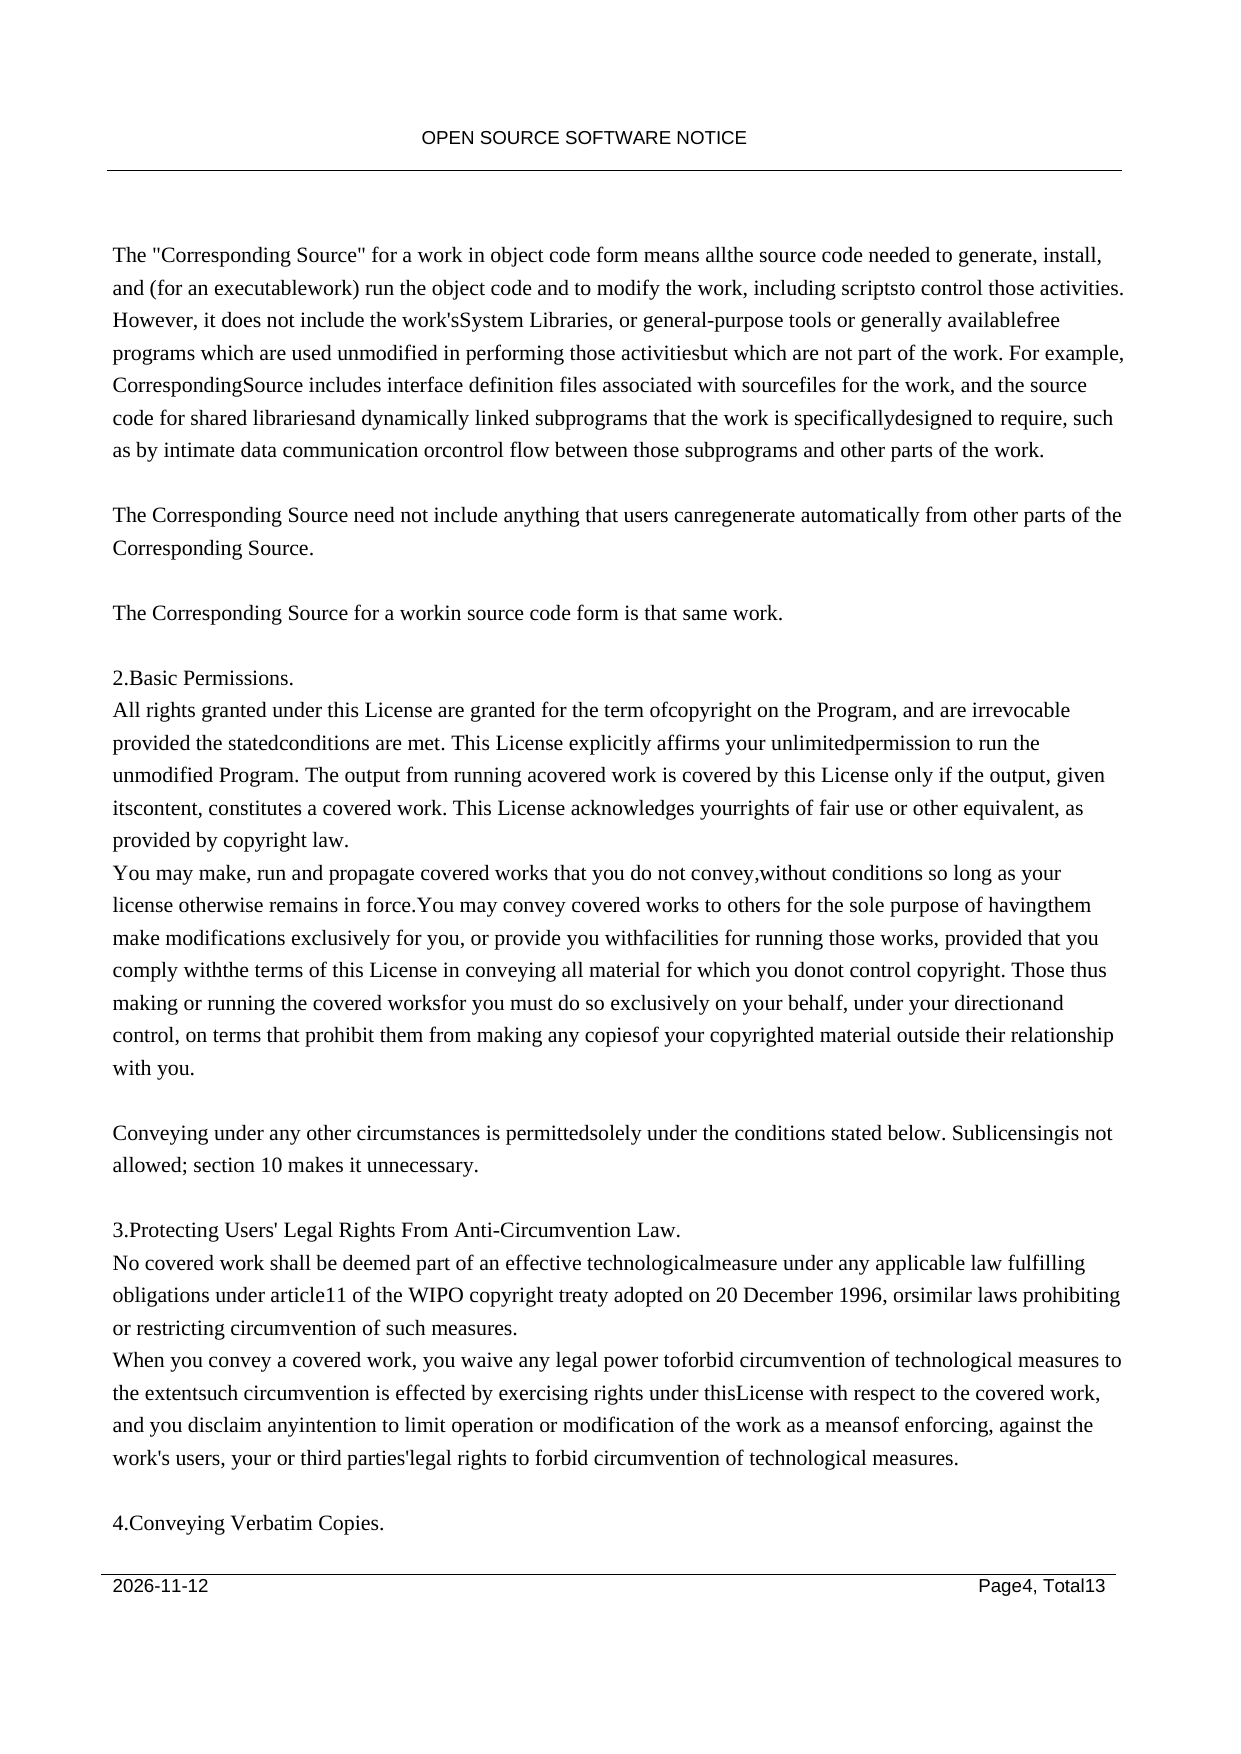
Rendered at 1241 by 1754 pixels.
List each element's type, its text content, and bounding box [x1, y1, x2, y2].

text The Corresponding Source for a workin source code form is that same work. [112, 596, 1128, 629]
text Conveying under any other circumstances is permittedsolely under the conditions stated below. Sublicensingis not allowed; section 10 makes it unnecessary. [112, 1116, 1128, 1181]
text All rights granted under this License are granted for the term ofcopyright on the Program, and are irrevocable provided the statedconditions are met. This License explicitly affirms your unlimitedpermission to run the unmodified Program. The output from running acovered work is covered by this License only if the output, given itscontent, constitutes a covered work. This License acknowledges yourrights of fair use or other equivalent, as provided by copyright law. [112, 694, 1128, 856]
text No covered work shall be deemed part of an effective technologicalmeasure under any applicable law fulfilling obligations under article11 of the WIPO copyright treaty adopted on 20 December 1996, orsimilar laws prohibiting or restricting circumvention of such measures. [112, 1246, 1128, 1344]
text 2.Basic Permissions. [112, 661, 1128, 694]
text The Corresponding Source need not include anything that users canregenerate automatically from other parts of the Corresponding Source. [112, 499, 1128, 564]
text 4.Conveying Verbatim Copies. [112, 1506, 1128, 1539]
text The "Corresponding Source" for a work in object code form means allthe source code needed to generate, install, and (for an executablework) run the object code and to modify the work, including scriptsto control those activities. However, it does not include the work'sSystem Libraries, or general-purpose tools or generally availablefree programs which are used unmodified in performing those activitiesbut which are not part of the work. For example, CorrespondingSource includes interface definition files associated with sourcefiles for the work, and the source code for shared librariesand dynamically linked subprograms that the work is specificallydesigned to require, such as by intimate data communication orcontrol flow between those subprograms and other parts of the work. [112, 239, 1128, 466]
text 3.Protecting Users' Legal Rights From Anti-Circumvention Law. [112, 1214, 1128, 1246]
text When you convey a covered work, you waive any legal power toforbid circumvention of technological measures to the extentsuch circumvention is effected by exercising rights under thisLicense with respect to the covered work, and you disclaim anyintention to limit operation or modification of the work as a meansof enforcing, against the work's users, your or third parties'legal rights to forbid circumvention of technological measures. [112, 1344, 1128, 1474]
text You may make, run and propagate covered works that you do not convey,without conditions so long as your license otherwise remains in force.You may convey covered works to others for the sole purpose of havingthem make modifications exclusively for you, or provide you withfacilities for running those works, provided that you comply withthe terms of this License in conveying all material for which you donot control copyright. Those thus making or running the covered worksfor you must do so exclusively on your behalf, under your directionand control, on terms that prohibit them from making any copiesof your copyrighted material outside their relationship with you. [112, 856, 1128, 1084]
